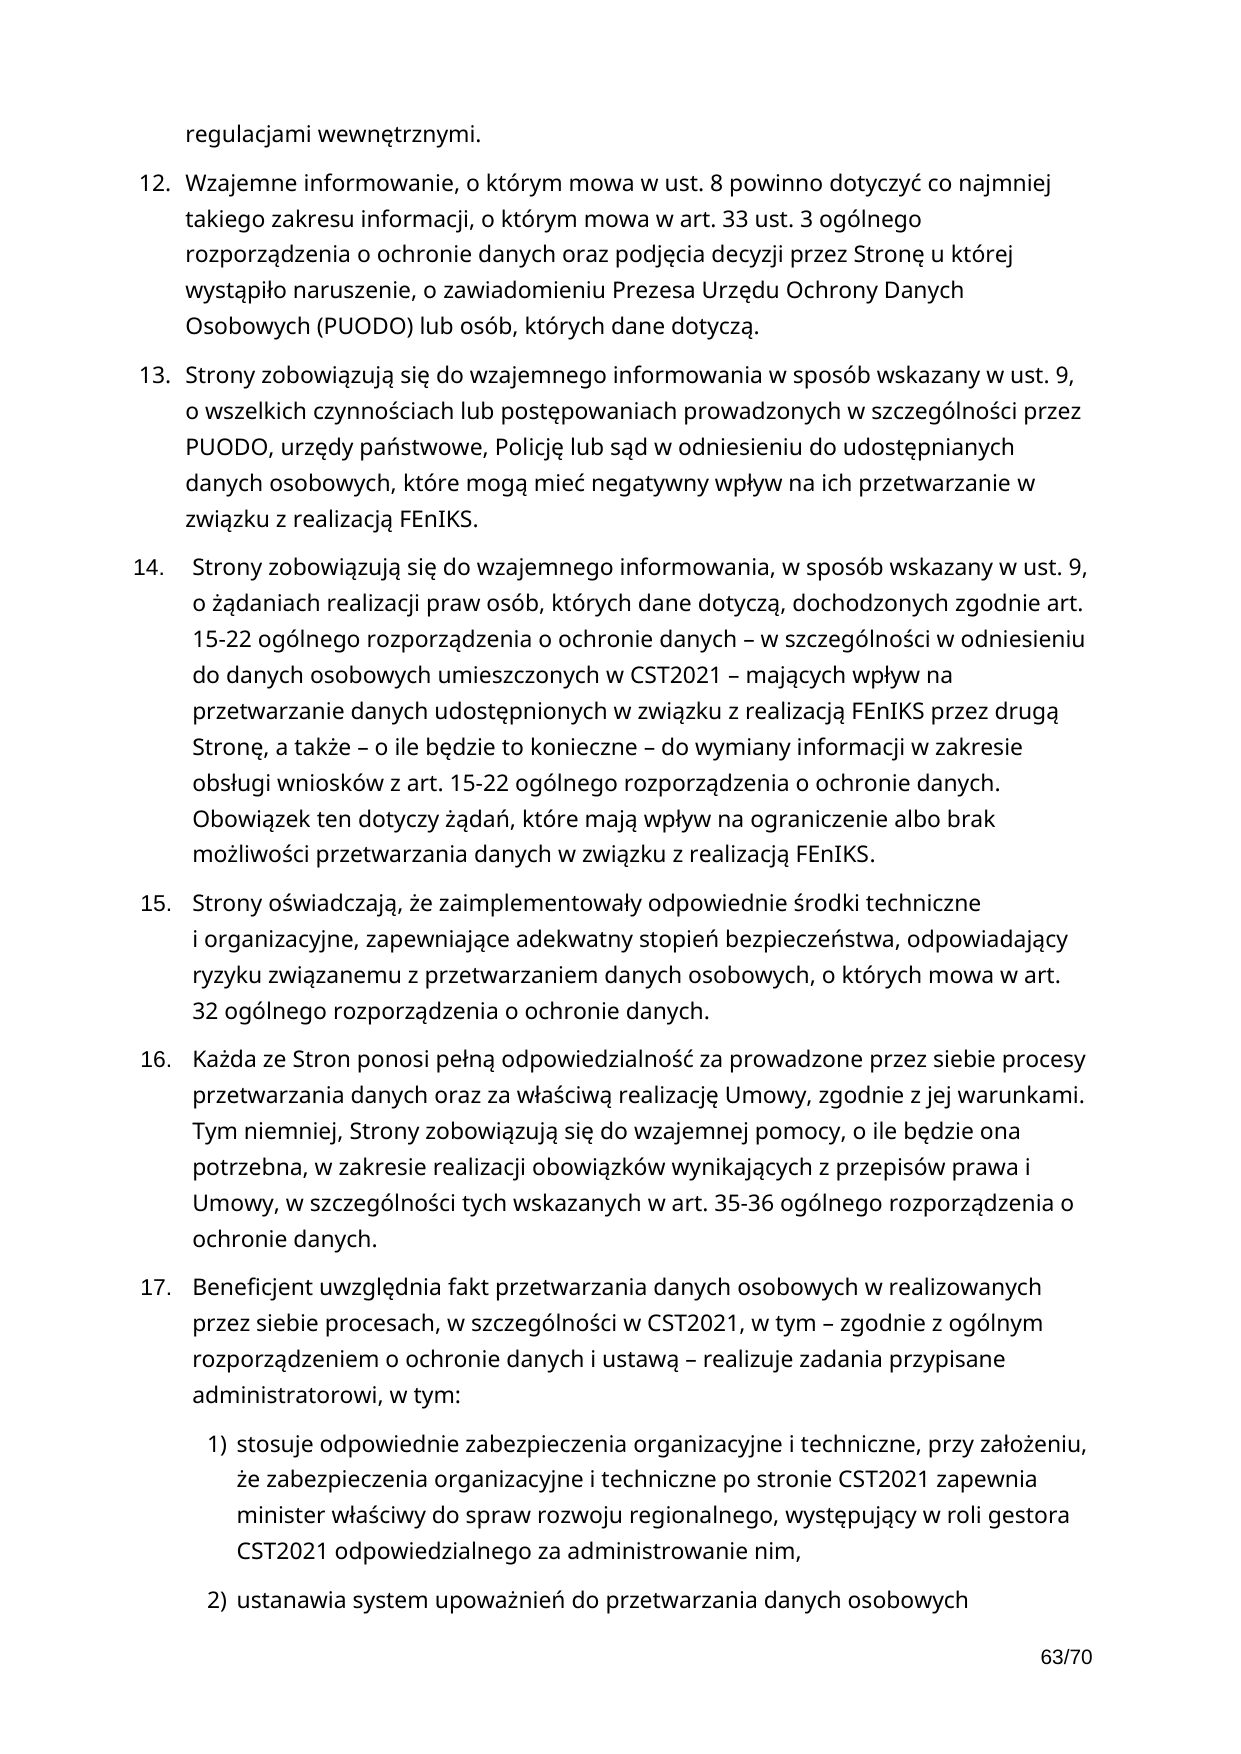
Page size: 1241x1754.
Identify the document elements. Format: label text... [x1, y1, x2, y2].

list Każda ze Stron ponosi pełną odpowiedzialność za prowadzone przez siebie procesy przetwarzania danych oraz za właściwą realizację Umowy, zgodnie z jej warunkami. Tym niemniej, Strony zobowiązują się do wzajemnej pomocy, o ile będzie ona potrzebna, w zakresie realizacji obowiązków wynikających z przepisów prawa i Umowy, w szczególności tych wskazanych w art. 35-36 ogólnego rozporządzenia o ochronie danych. [140, 1043, 1092, 1254]
list Strony zobowiązują się do wzajemnego informowania w sposób wskazany w ust. 9, o wszelkich czynnościach lub postępowaniach prowadzonych w szczególności przez PUODO, urzędy państwowe, Policję lub sąd w odniesieniu do udostępnianych danych osobowych, które mogą mieć negatywny wpływ na ich przetwarzanie w związku z realizacją FEnIKS. [133, 359, 1092, 534]
list Strony zobowiązują się do wzajemnego informowania, w sposób wskazany w ust. 9, o żądaniach realizacji praw osób, których dane dotyczą, dochodzonych zgodnie art. 15-22 ogólnego rozporządzenia o ochronie danych – w szczególności w odniesieniu do danych osobowych umieszczonych w CST2021 – mających wpływ na przetwarzanie danych udostępnionych w związku z realizacją FEnIKS przez drugą Stronę, a także – o ile będzie to konieczne – do wymiany informacji w zakresie obsługi wniosków z art. 15-22 ogólnego rozporządzenia o ochronie danych. Obowiązek ten dotyczy żądań, które mają wpływ na ograniczenie albo brak możliwości przetwarzania danych w związku z realizacją FEnIKS. [133, 551, 1092, 870]
list Wzajemne informowanie, o którym mowa w ust. 8 powinno dotyczyć co najmniej takiego zakresu informacji, o którym mowa w art. 33 ust. 3 ogólnego rozporządzenia o ochronie danych oraz podjęcia decyzji przez Stronę u której wystąpiło naruszenie, o zawiadomieniu Prezesa Urzędu Ochrony Danych Osobowych (PUODO) lub osób, których dane dotyczą. [133, 167, 1092, 342]
list Strony oświadczają, że zaimplementowały odpowiednie środki techniczne i organizacyjne, zapewniające adekwatny stopień bezpieczeństwa, odpowiadający ryzyku związanemu z przetwarzaniem danych osobowych, o których mowa w art. 32 ogólnego rozporządzenia o ochronie danych. [140, 887, 1092, 1026]
list stosuje odpowiednie zabezpieczenia organizacyjne i techniczne, przy założeniu, że zabezpieczenia organizacyjne i techniczne po stronie CST2021 zapewnia minister właściwy do spraw rozwoju regionalnego, występujący w roli gestora CST2021 odpowiedzialnego za administrowanie nim, [207, 1427, 1092, 1567]
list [133, 118, 1092, 149]
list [207, 1584, 1092, 1615]
list Beneficjent uwzględnia fakt przetwarzania danych osobowych w realizowanych przez siebie procesach, w szczególności w CST2021, w tym – zgodnie z ogólnym rozporządzeniem o ochronie danych i ustawą – realizuje zadania przypisane administratorowi, w tym: [140, 1271, 1092, 1410]
